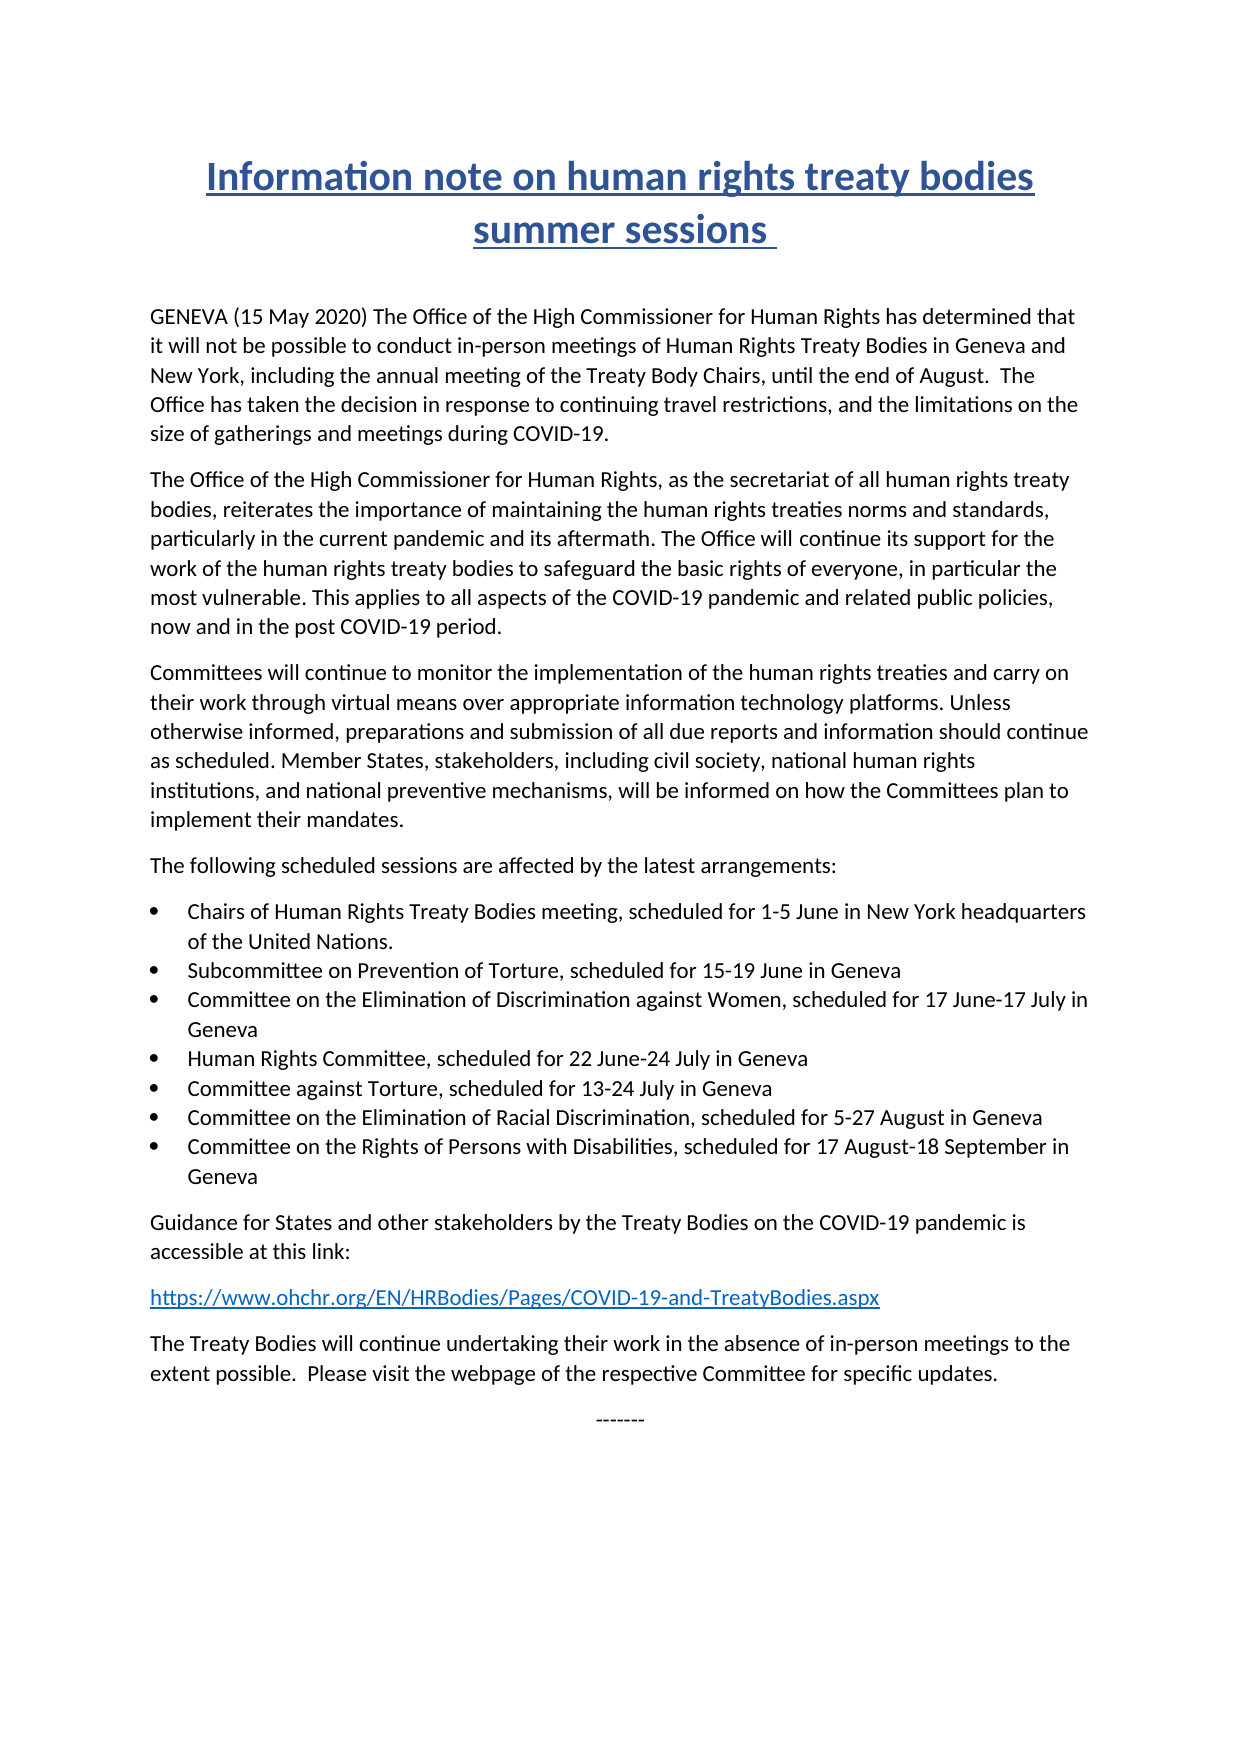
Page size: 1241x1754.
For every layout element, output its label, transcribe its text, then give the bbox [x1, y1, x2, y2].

list Subcommittee on Prevention of Torture, scheduled for 15-19 June in Geneva [150, 956, 1090, 984]
text The Office of the High Commissioner for Human Rights, as the secretariat of all human rights treaty bodies, reiterates the importance of maintaining the human rights treaties norms and standards, particularly in the current pandemic and its aftermath. The Office will continue its support for the work of the human rights treaty bodies to safeguard the basic rights of everyone, in particular the most vulnerable. This applies to all aspects of the COVID-19 pandemic and related public policies, now and in the post COVID-19 period. [150, 466, 1090, 641]
text Guidance for States and other stakeholders by the Treaty Bodies on the COVID-19 pandemic is accessible at this link: [150, 1208, 1090, 1265]
text Committees will continue to monitor the implementation of the human rights treaties and carry on their work through virtual means over appropriate information technology platforms. Unless otherwise informed, preparations and submission of all due reports and information should continue as scheduled. Member States, stakeholders, including civil society, national human rights institutions, and national preventive mechanisms, will be informed on how the Committees plan to implement their mandates. [150, 658, 1090, 833]
text The Treaty Bodies will continue undertaking their work in the absence of in-person meetings to the extent possible. Please visit the webpage of the respective Committee for specific updates. [150, 1329, 1090, 1387]
list Committee on the Elimination of Discrimination against Women, scheduled for 17 June-17 July in Geneva [150, 986, 1090, 1043]
text GENEVA (15 May 2020) The Office of the High Commissioner for Human Rights has determined that it will not be possible to conduct in-person meetings of Human Rights Treaty Bodies in Geneva and New York, including the annual meeting of the Treaty Body Chairs, until the end of August. The Office has taken the decision in response to continuing travel restrictions, and the limitations on the size of gatherings and meetings during COVID-19. [150, 302, 1090, 448]
list Committee on the Elimination of Racial Discrimination, scheduled for 5-27 August in Geneva [150, 1103, 1090, 1131]
text Information note on human rights treaty bodies summer sessions [150, 150, 1090, 254]
list Human Rights Committee, scheduled for 22 June-24 July in Geneva [150, 1044, 1090, 1072]
list Chairs of Human Rights Treaty Bodies meeting, scheduled for 1-5 June in New York headquarters of the United Nations. [150, 897, 1090, 955]
text ------- [150, 1405, 1090, 1433]
text The following scheduled sessions are affected by the latest arrangements: [150, 851, 1090, 879]
list Committee against Torture, scheduled for 13-24 July in Geneva [150, 1074, 1090, 1102]
text https://www.ohchr.org/EN/HRBodies/Pages/COVID-19-and-TreatyBodies.aspx [150, 1283, 1090, 1311]
list Committee on the Rights of Persons with Disabilities, scheduled for 17 August-18 September in Geneva [150, 1132, 1090, 1190]
